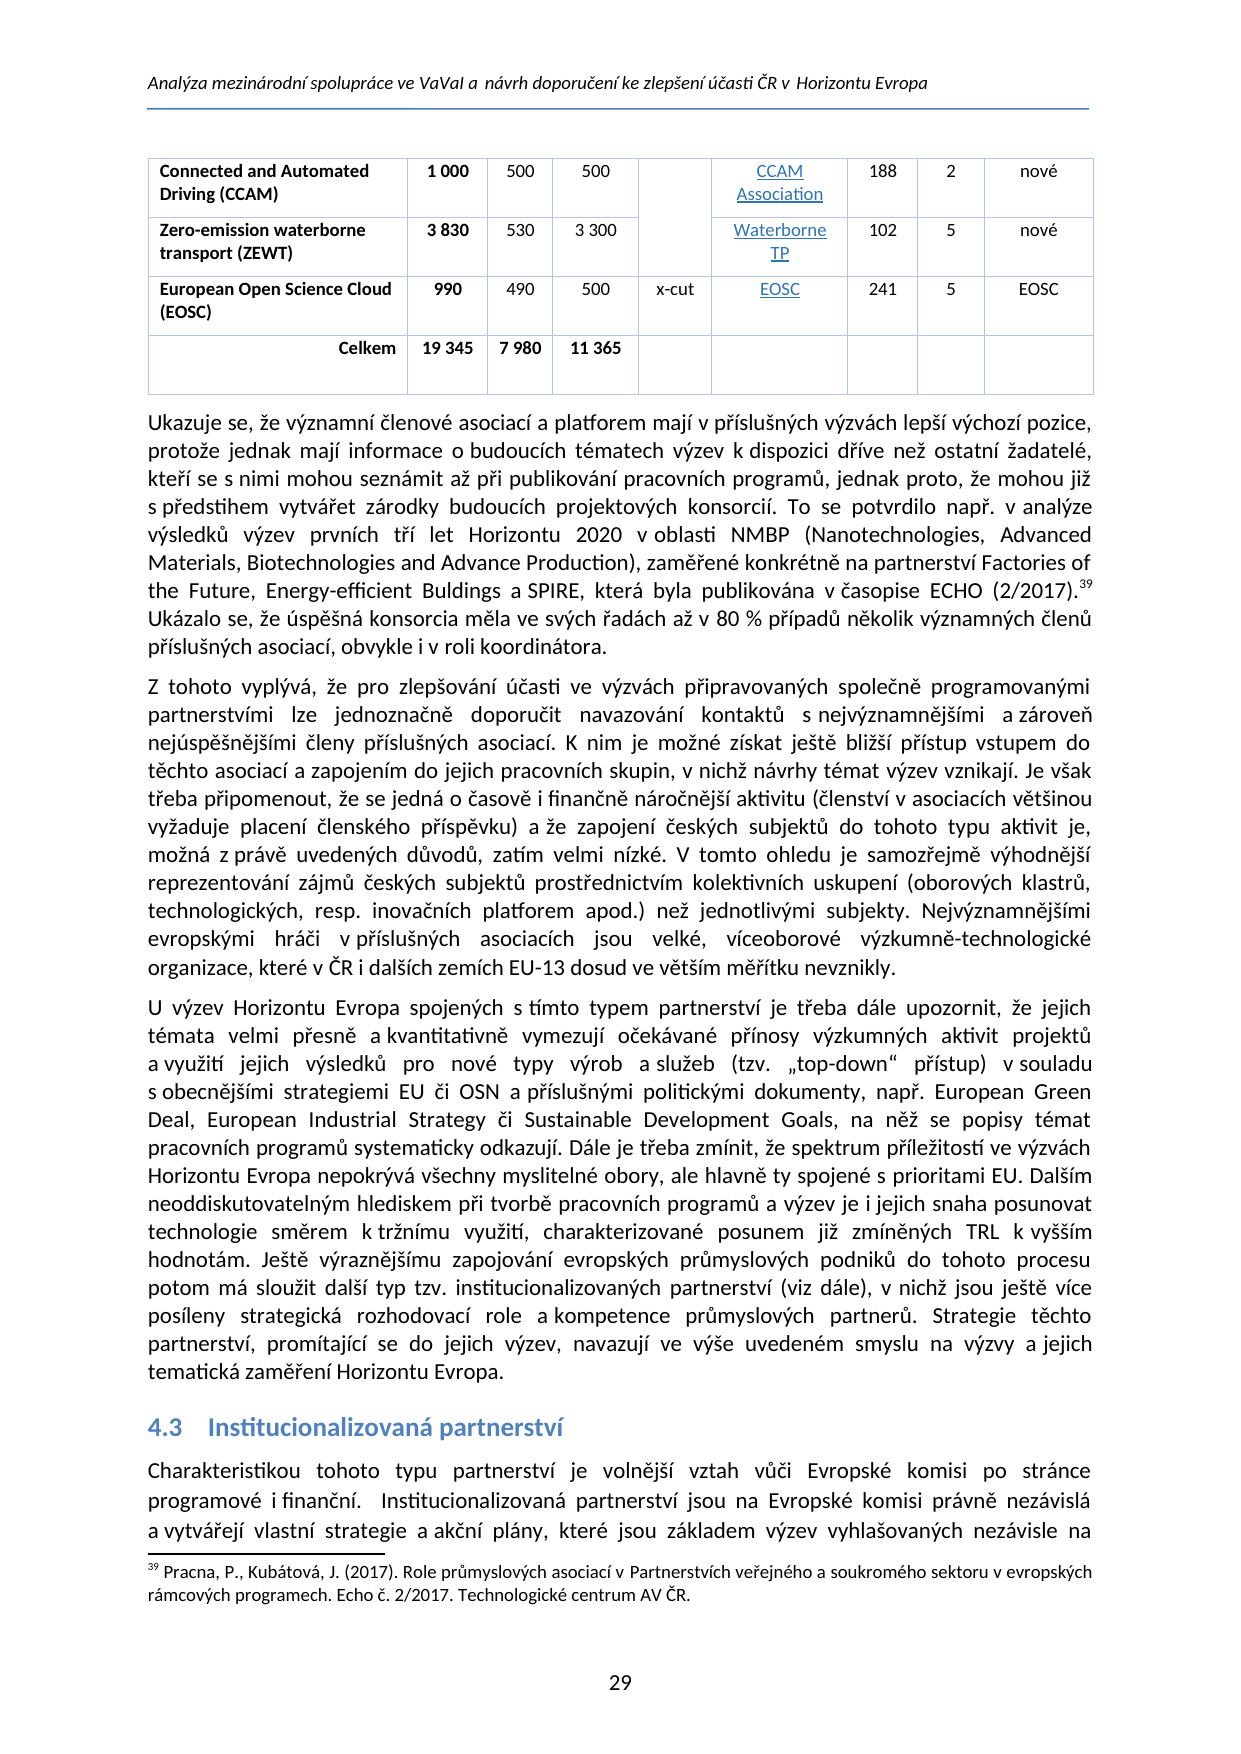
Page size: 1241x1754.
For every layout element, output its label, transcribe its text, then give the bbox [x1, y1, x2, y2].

table_cell [985, 336, 1093, 394]
text U výzev Horizontu Evropa spojených s tímto typem partnerství je třeba dále upozornit, že jejich témata velmi přesně a kvantitativně vymezují očekávané přínosy výzkumných aktivit projektů a využití jejich výsledků pro nové typy výrob a služeb (tzv. „top-down“ přístup) v souladu s obecnějšími strategiemi EU či OSN a příslušnými politickými dokumenty, např. European Green Deal, European Industrial Strategy či Sustainable Development Goals, na něž se popisy témat pracovních programů systematicky odkazují. Dále je třeba zmínit, že spektrum příležitostí ve výzvách Horizontu Evropa nepokrývá všechny myslitelné obory, ale hlavně ty spojené s prioritami EU. Dalším neoddiskutovatelným hlediskem při tvorbě pracovních programů a výzev je i jejich snaha posunovat technologie směrem k tržnímu využití, charakterizované posunem již zmíněných TRL k vyšším hodnotám. Ještě výraznějšímu zapojování evropských průmyslových podniků do tohoto procesu potom má sloužit další typ tzv. institucionalizovaných partnerství (viz dále), v nichž jsou ještě více posíleny strategická rozhodovací role a kompetence průmyslových partnerů. Strategie těchto partnerství, promítající se do jejich výzev, navazují ve výše uvedeném smyslu na výzvy a jejich tematická zaměření Horizontu Evropa. [148, 993, 1092, 1385]
table_cell 3 300 [553, 218, 638, 276]
table_cell European Open Science Cloud (EOSC) [149, 277, 407, 335]
subtitle Institucionalizovaná partnerství [148, 1410, 1092, 1443]
table_cell 500 [553, 277, 638, 335]
table_cell 102 [848, 218, 917, 276]
table_cell [712, 336, 847, 394]
text Ukazuje se, že významní členové asociací a platforem mají v příslušných výzvách lepší výchozí pozice, protože jednak mají informace o budoucích tématech výzev k dispozici dříve než ostatní žadatelé, kteří se s nimi mohou seznámit až při publikování pracovních programů, jednak proto, že mohou již s předstihem vytvářet zárodky budoucích projektových konsorcií. To se potvrdilo např. v analýze výsledků výzev prvních tří let Horizontu 2020 v oblasti NMBP (Nanotechnologies, Advanced Materials, Biotechnologies and Advance Production), zaměřené konkrétně na partnerství Factories of the Future, Energy-efficient Buldings a SPIRE, která byla publikována v časopise ECHO (2/2017). Ukázalo se, že úspěšná konsorcia měla ve svých řadách až v 80 % případů několik významných členů příslušných asociací, obvykle i v roli koordinátora. [148, 408, 1092, 660]
table_cell 3 830 [408, 218, 487, 276]
table_cell 19 345 [408, 336, 487, 394]
table_cell Celkem [149, 336, 407, 394]
table_cell 1 000 [408, 159, 487, 217]
table_cell [639, 336, 711, 394]
table_cell CCAM Association [712, 159, 847, 217]
table_cell 490 [488, 277, 552, 335]
table_cell 241 [848, 277, 917, 335]
table_cell 7 980 [488, 336, 552, 394]
table_cell Connected and Automated Driving (CCAM) [149, 159, 407, 217]
table_cell 5 [918, 277, 984, 335]
table_cell 2 [918, 159, 984, 217]
table_cell 500 [553, 159, 638, 217]
table_cell EOSC [985, 277, 1093, 335]
table_cell nové [985, 218, 1093, 276]
table_cell 5 [918, 218, 984, 276]
table_cell 500 [488, 159, 552, 217]
table_cell 188 [848, 159, 917, 217]
table_cell 530 [488, 218, 552, 276]
table_cell 990 [408, 277, 487, 335]
table_cell Waterborne TP [712, 218, 847, 276]
table_cell nové [985, 159, 1093, 217]
text Z tohoto vyplývá, že pro zlepšování účasti ve výzvách připravovaných společně programovanými partnerstvími lze jednoznačně doporučit navazování kontaktů s nejvýznamnějšími a zároveň nejúspěšnějšími členy příslušných asociací. K nim je možné získat ještě bližší přístup vstupem do těchto asociací a zapojením do jejich pracovních skupin, v nichž návrhy témat výzev vznikají. Je však třeba připomenout, že se jedná o časově i finančně náročnější aktivitu (členství v asociacích většinou vyžaduje placení členského příspěvku) a že zapojení českých subjektů do tohoto typu aktivit je, možná z právě uvedených důvodů, zatím velmi nízké. V tomto ohledu je samozřejmě výhodnější reprezentování zájmů českých subjektů prostřednictvím kolektivních uskupení (oborových klastrů, technologických, resp. inovačních platforem apod.) než jednotlivými subjekty. Nejvýznamnějšími evropskými hráči v příslušných asociacích jsou velké, víceoborové výzkumně-technologické organizace, které v ČR i dalších zemích EU-13 dosud ve větším měřítku nevznikly. [148, 672, 1092, 981]
table_cell EOSC [712, 277, 847, 335]
table_cell [848, 336, 917, 394]
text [148, 1456, 1092, 1544]
table_cell x-cut [639, 277, 711, 335]
table_cell Zero-emission waterborne transport (ZEWT) [149, 218, 407, 276]
table_cell [918, 336, 984, 394]
table_cell 11 365 [553, 336, 638, 394]
